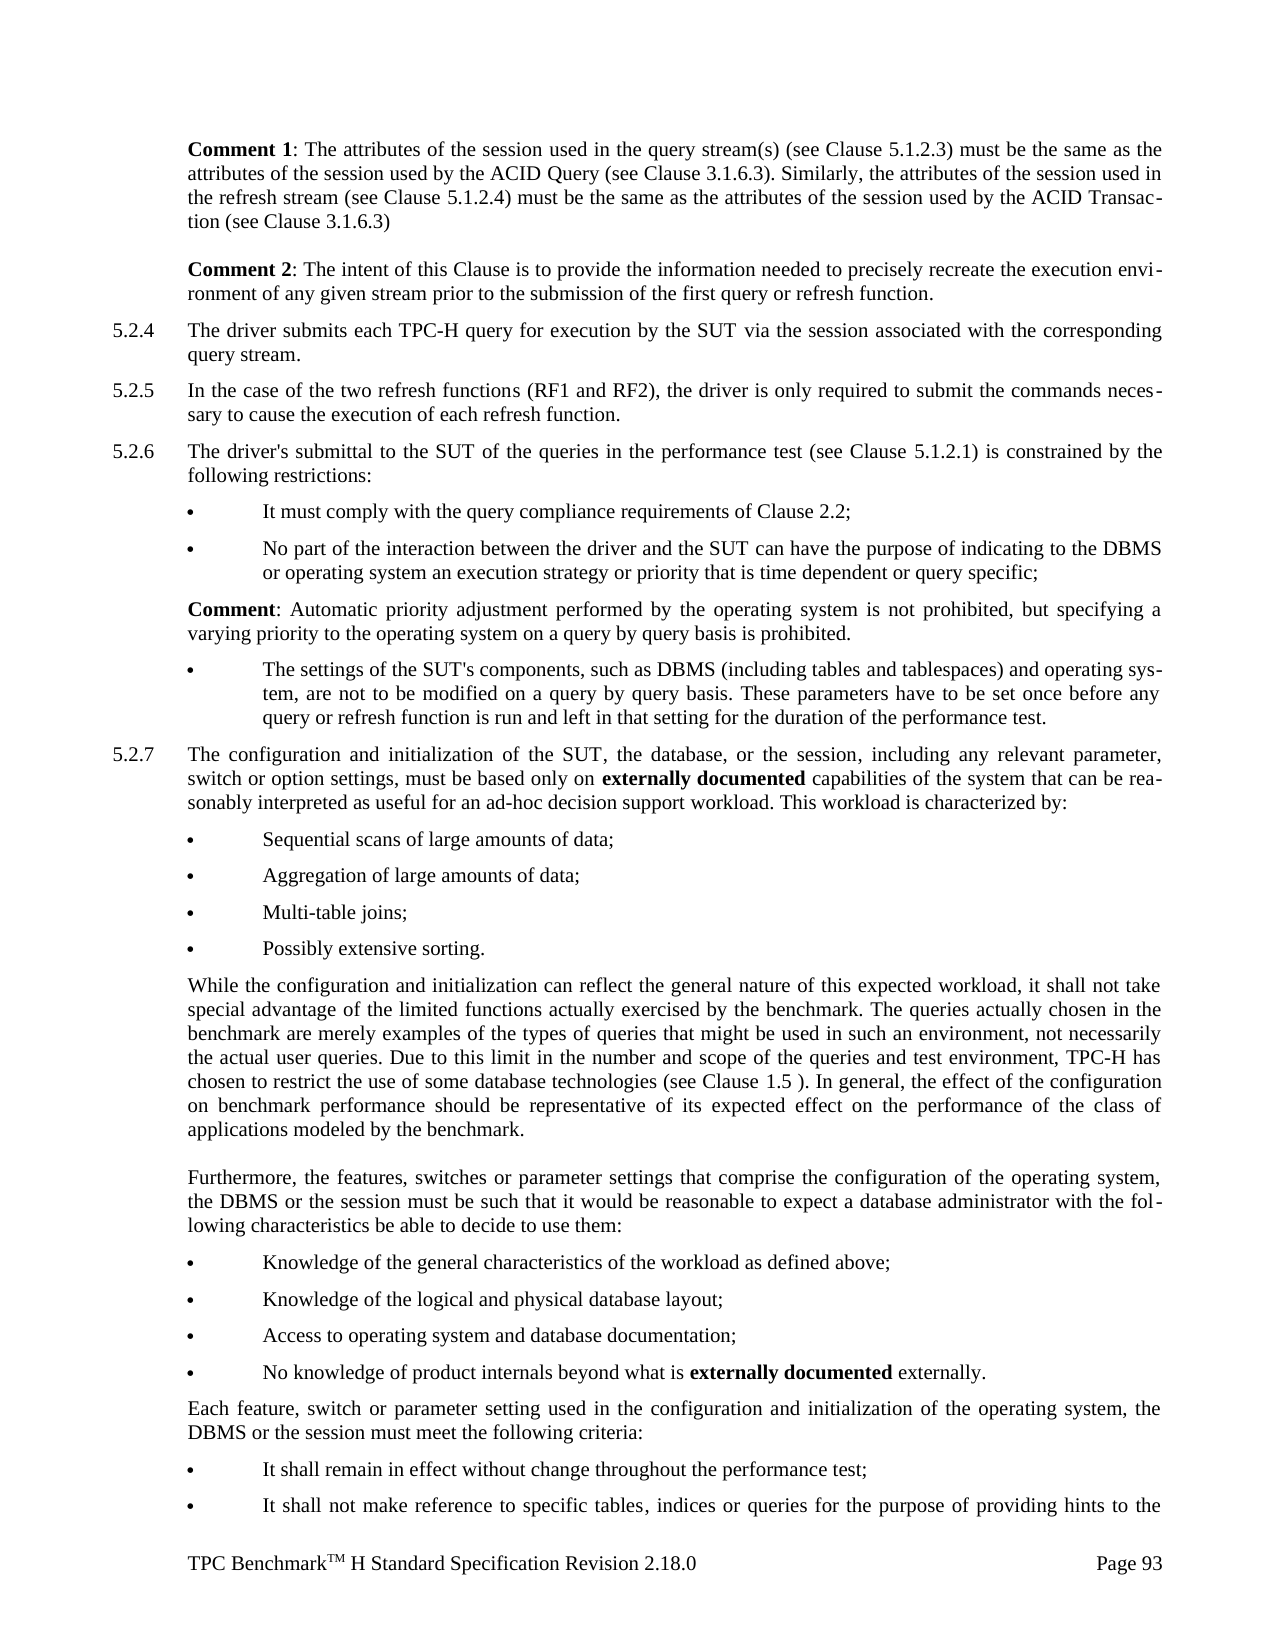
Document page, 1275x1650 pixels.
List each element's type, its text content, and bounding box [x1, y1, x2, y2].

text Furthermore, the features, switches or parameter settings that comprise the configuration of the operating system, the DBMS or the session must be such that it would be reasonable to expect a database administrator with the following characteristics be able to decide to use them: [187, 1165, 1162, 1237]
text The settings of the SUT's components, such as DBMS (including tables and tablespaces) and operating system, are not to be modified on a query by query basis. These parameters have to be set once before any query or refresh function is run and left in that setting for the duration of the performance test. [187, 657, 1162, 729]
text Aggregation of large amounts of data; [187, 863, 1162, 887]
text Knowledge of the logical and physical database layout; [187, 1287, 1162, 1311]
text Comment 2: The intent of this Clause is to provide the information needed to precisely recreate the execution environment of any given stream prior to the submission of the first query or refresh function. [187, 257, 1162, 305]
text It must comply with the query compliance requirements of Clause 2.2; [187, 499, 1162, 523]
subtitle In the case of the two refresh functions (RF1 and RF2), the driver is only required to submit the commands necessary to cause the execution of each refresh function. [112, 378, 1162, 426]
text Multi-table joins; [187, 900, 1162, 924]
text Each feature, switch or parameter setting used in the configuration and initialization of the operating system, the DBMS or the session must meet the following criteria: [187, 1396, 1162, 1444]
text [187, 1493, 1162, 1517]
text Access to operating system and database documentation; [187, 1323, 1162, 1347]
subtitle The driver submits each TPC-H query for execution by the SUT via the session associated with the corresponding query stream. [112, 317, 1162, 366]
text While the configuration and initialization can reflect the general nature of this expected workload, it shall not take special advantage of the limited functions actually exercised by the benchmark. The queries actually chosen in the benchmark are merely examples of the types of queries that might be used in such an environment, not necessarily the actual user queries. Due to this limit in the number and scope of the queries and test environment, TPC-H has chosen to restrict the use of some database technologies (see Clause 1.5 ). In general, the effect of the configuration on benchmark performance should be representative of its expected effect on the performance of the class of applications modeled by the benchmark. [187, 973, 1162, 1141]
text Possibly extensive sorting. [187, 936, 1162, 960]
text Knowledge of the general characteristics of the workload as defined above; [187, 1250, 1162, 1274]
text Sequential scans of large amounts of data; [187, 827, 1162, 851]
text Comment: Automatic priority adjustment performed by the operating system is not prohibited, but specifying a varying priority to the operating system on a query by query basis is prohibited. [187, 597, 1162, 645]
subtitle The driver's submittal to the SUT of the queries in the performance test (see Clause 5.1.2.1) is constrained by the following restrictions: [112, 439, 1162, 487]
text Comment 1: The attributes of the session used in the query stream(s) (see Clause 5.1.2.3) must be the same as the attributes of the session used by the ACID Query (see Clause 3.1.6.3). Similarly, the attributes of the session used in the refresh stream (see Clause 5.1.2.4) must be the same as the attributes of the session used by the ACID Transaction (see Clause 3.1.6.3) [187, 137, 1162, 233]
subtitle The configuration and initialization of the SUT, the database, or the session, including any relevant parameter, switch or option settings, must be based only on externally documented capabilities of the system that can be reasonably interpreted as useful for an ad-hoc decision support workload. This workload is characterized by:102 [112, 742, 1162, 814]
text It shall remain in effect without change throughout the performance test; [187, 1457, 1162, 1481]
text No knowledge of product internals beyond what is externally documented externally. [187, 1360, 1162, 1384]
text No part of the interaction between the driver and the SUT can have the purpose of indicating to the DBMS or operating system an execution strategy or priority that is time dependent or query specific; [187, 536, 1162, 584]
